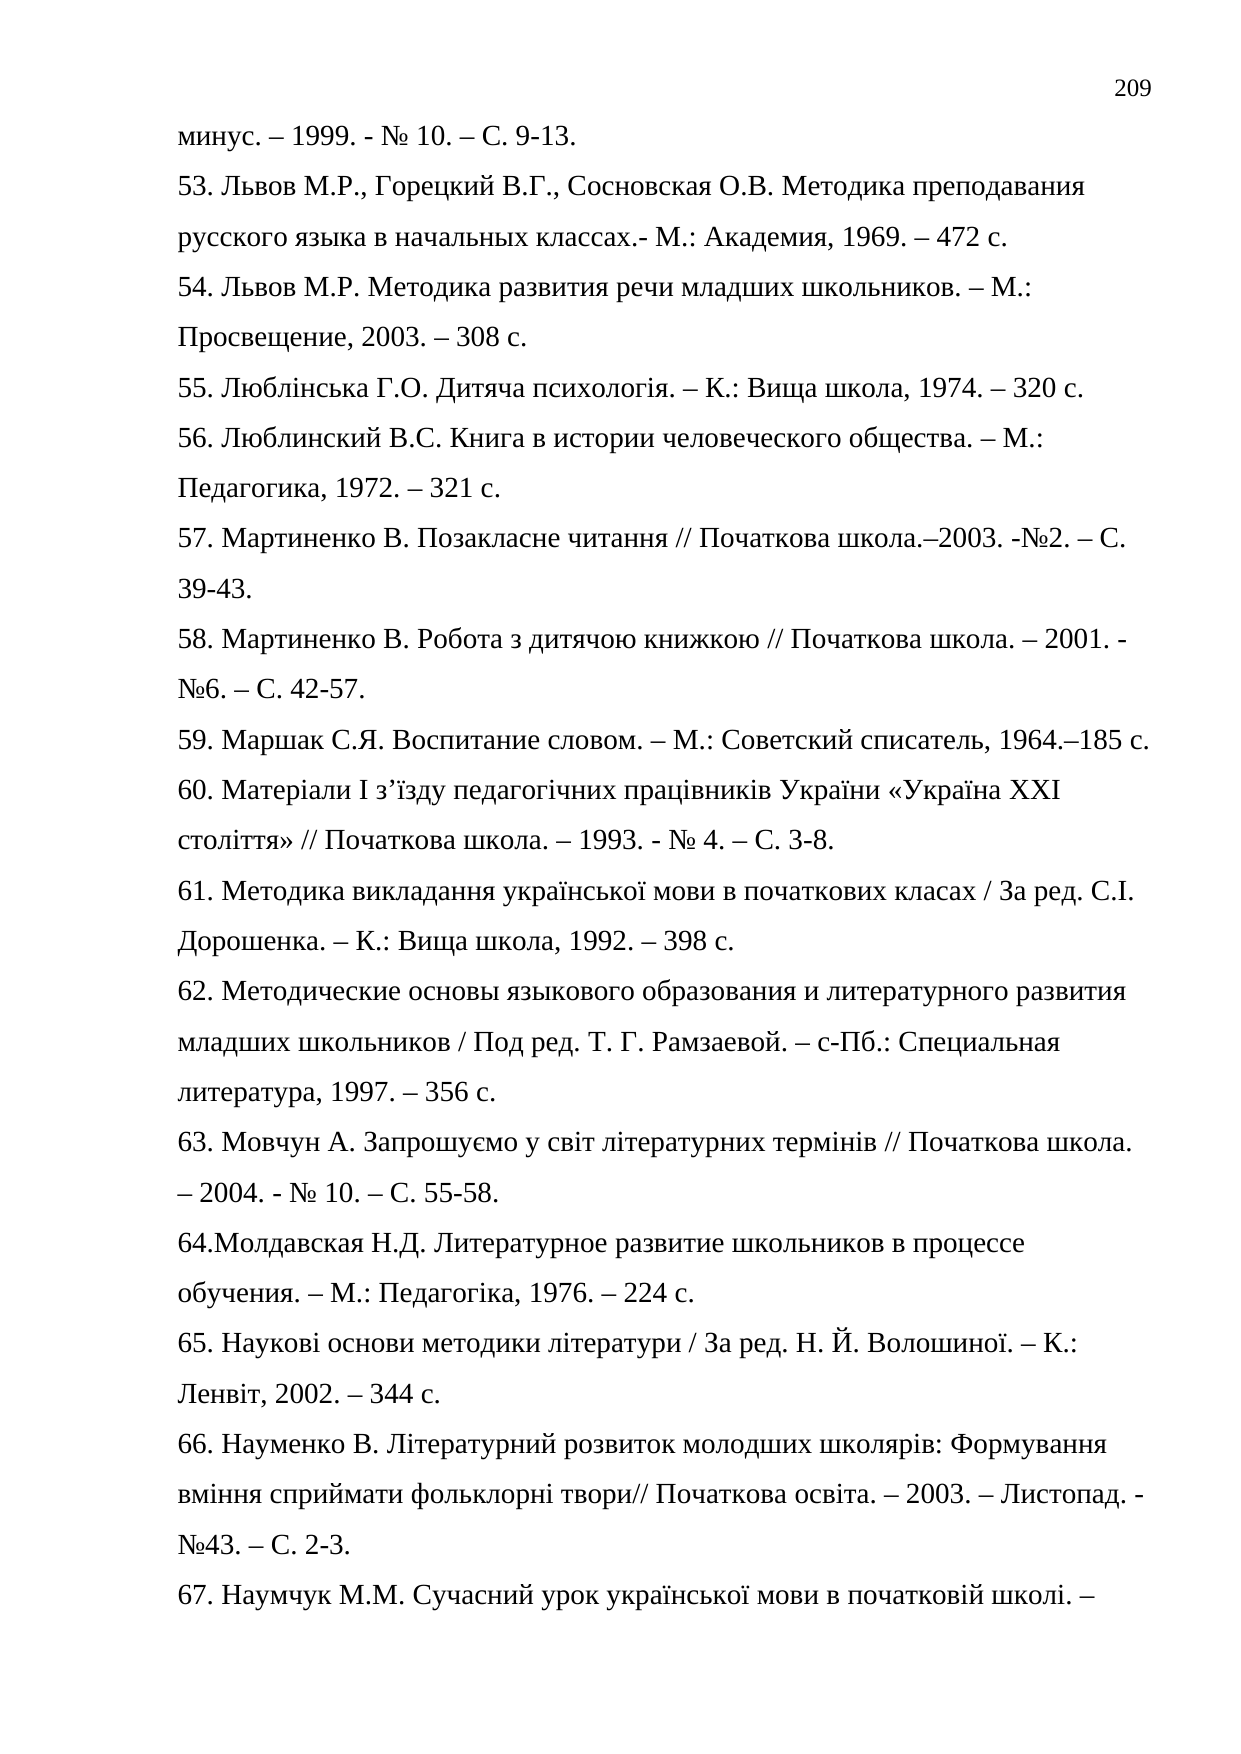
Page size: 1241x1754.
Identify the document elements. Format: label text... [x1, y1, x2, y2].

text 54. Львов М.Р. Методика развития речи младших школьников. – М.: Просвещение, 2003. – 308 с. [177, 269, 1152, 353]
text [177, 118, 1152, 152]
text 57. Мартиненко В. Позакласне читання // Початкова школа.–2003. -№2. – С. 39-43. [177, 521, 1152, 604]
text 60. Матеріали I з’їзду педагогічних працівників України «Україна XXI століття» // Початкова школа. – 1993. - № 4. – С. 3-8. [177, 772, 1152, 856]
text 66. Науменко В. Літературний розвиток молодших школярів: Формування вміння сприймати фольклорні твори// Початкова освіта. – 2003. – Листопад. - №43. – С. 2-3. [177, 1426, 1152, 1560]
text 62. Методические основы языкового образования и литературного развития младших школьников / Под ред. Т. Г. Рамзаевой. – с-Пб.: Специальная литература, 1997. – 356 с. [177, 973, 1152, 1108]
text 53. Львов М.Р., Горецкий В.Г., Сосновская О.В. Методика преподавания русского языка в начальных классах.- М.: Академия, 1969. – 472 с. [177, 168, 1152, 252]
text 55. Люблінська Г.О. Дитяча психологія. – К.: Вища школа, 1974. – 320 с. [177, 370, 1152, 403]
text 56. Люблинский В.С. Книга в истории человеческого общества. – М.: Педагогика, 1972. – 321 с. [177, 420, 1152, 504]
text 65. Наукові основи методики літератури / За ред. Н. Й. Волошиної. – К.: Ленвіт, 2002. – 344 с. [177, 1326, 1152, 1409]
text 61. Методика викладання української мови в початкових класах / За ред. С.І. Дорошенка. – К.: Вища школа, 1992. – 398 с. [177, 873, 1152, 957]
text 59. Маршак С.Я. Воспитание словом. – М.: Советский списатель, 1964.–185 с. [177, 722, 1152, 755]
text 64.Молдавская Н.Д. Литературное развитие школьников в процессе обучения. – М.: Педагогіка, 1976. – 224 с. [177, 1225, 1152, 1309]
text 58. Мартиненко В. Робота з дитячою книжкою // Початкова школа. – 2001. - №6. – С. 42-57. [177, 621, 1152, 705]
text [177, 1577, 1152, 1611]
text 63. Мовчун А. Запрошуємо у світ літературних термінів // Початкова школа. – 2004. - № 10. – С. 55-58. [177, 1124, 1152, 1208]
